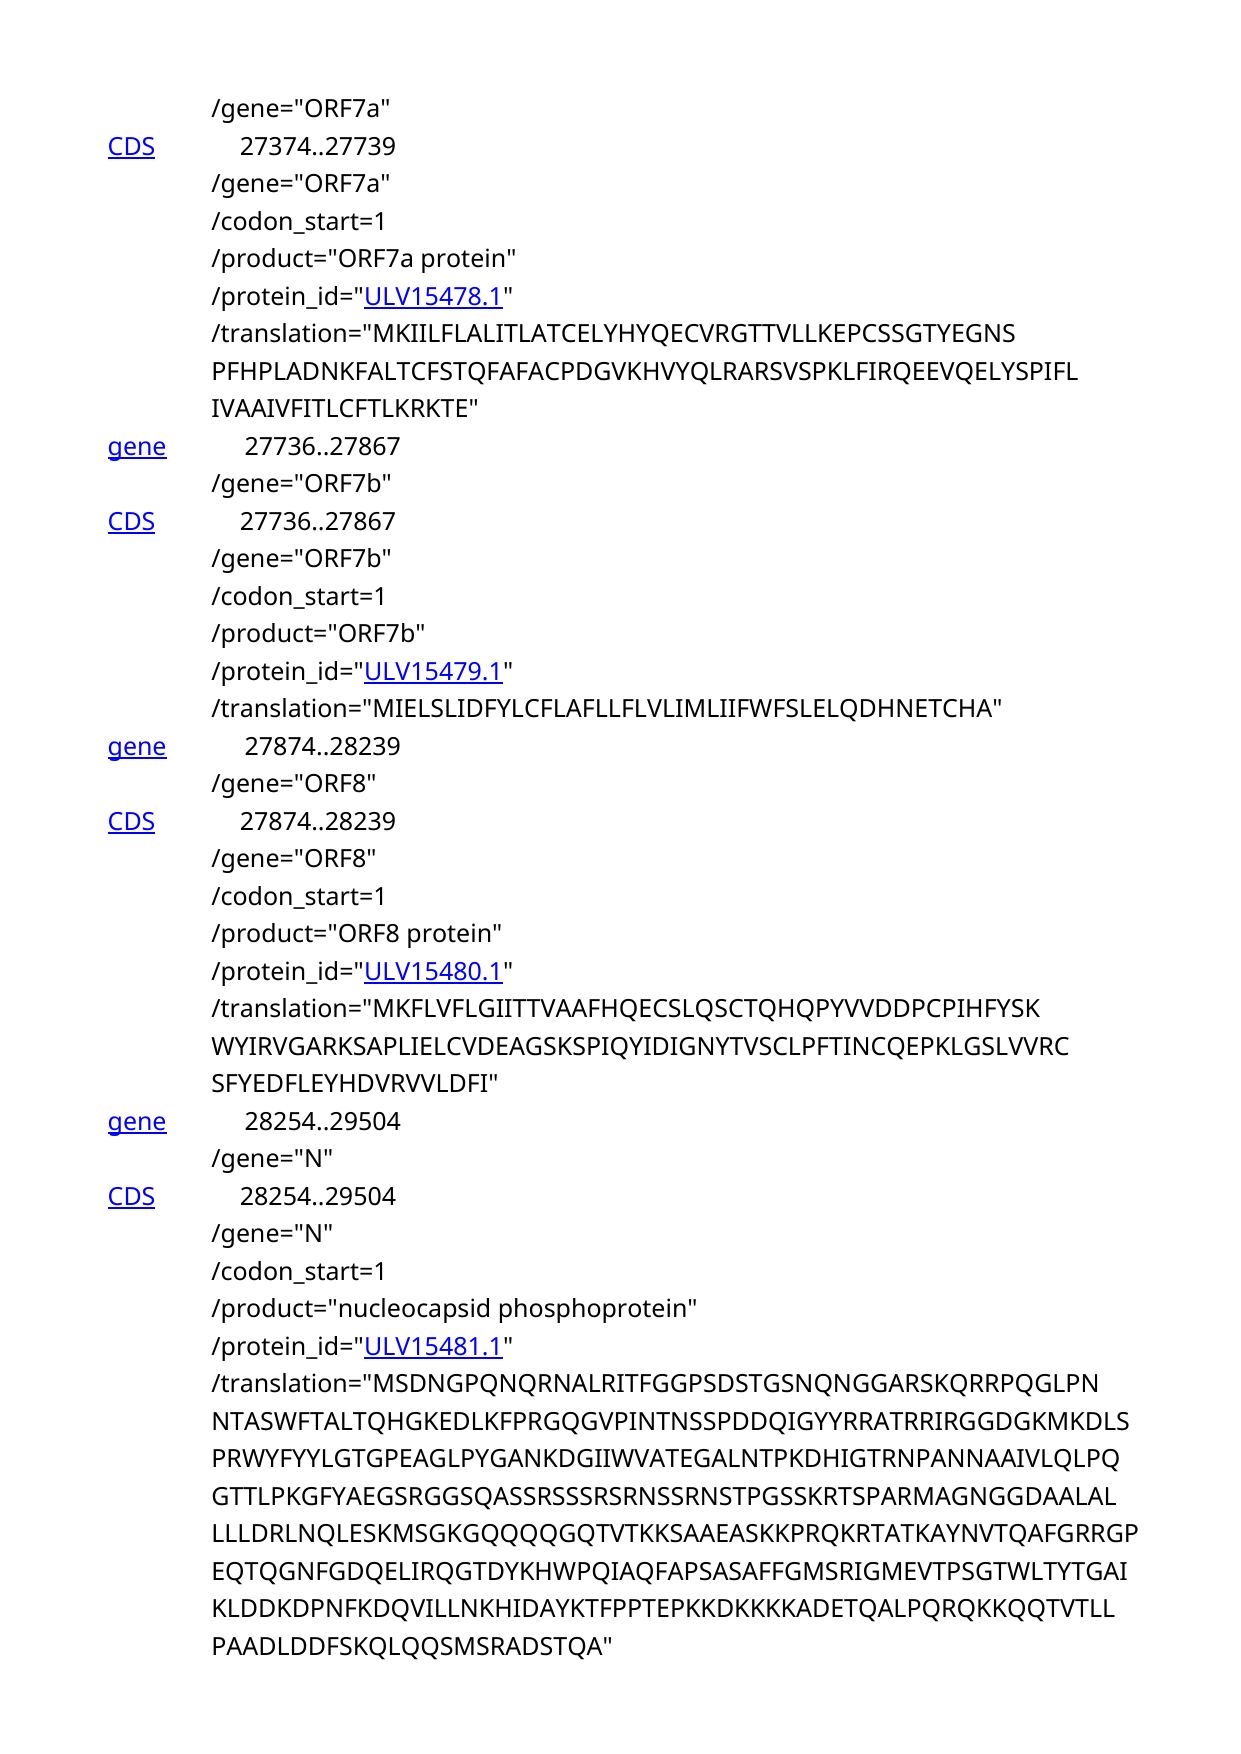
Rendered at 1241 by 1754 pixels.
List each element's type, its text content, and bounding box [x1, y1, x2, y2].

text /codon_start=1 [75, 202, 1165, 239]
text gene 27874..28239 [75, 727, 1165, 764]
text EQTQGNFGDQELIRQGTDYKHWPQIAQFAPSASAFFGMSRIGMEVTPSGTWLTYTGAI [75, 1552, 1165, 1589]
text /gene="N" [75, 1139, 1165, 1177]
text /translation="MIELSLIDFYLCFLAFLLFLVLIMLIIFWFSLELQDHNETCHA" [75, 689, 1165, 727]
text /protein_id="ULV15479.1" [75, 652, 1165, 689]
text GTTLPKGFYAEGSRGGSQASSRSSSRSRNSSRNSTPGSSKRTSPARMAGNGGDAALAL [75, 1477, 1165, 1514]
text /product="ORF8 protein" [75, 914, 1165, 952]
text /protein_id="ULV15481.1" [75, 1327, 1165, 1364]
text /gene="N" [75, 1214, 1165, 1252]
text /protein_id="ULV15478.1" [75, 277, 1165, 314]
text SFYEDFLEYHDVRVVLDFI" [75, 1064, 1165, 1102]
text KLDDKDPNFKDQVILLNKHIDAYKTFPPTEPKKDKKKKADETQALPQRQKKQQTVTLL [75, 1589, 1165, 1627]
text CDS 27374..27739 [75, 127, 1165, 164]
text PFHPLADNKFALTCFSTQFAFACPDGVKHVYQLRARSVSPKLFIRQEEVQELYSPIFL [75, 352, 1165, 389]
text /translation="MKFLVFLGIITTVAAFHQECSLQSCTQHQPYVVDDPCPIHFYSK [75, 989, 1165, 1027]
text /translation="MSDNGPQNQRNALRITFGGPSDSTGSNQNGGARSKQRRPQGLPN [75, 1364, 1165, 1402]
text /gene="ORF7b" [75, 539, 1165, 577]
text CDS 28254..29504 [75, 1177, 1165, 1214]
text /product="nucleocapsid phosphoprotein" [75, 1289, 1165, 1327]
text /gene="ORF7b" [75, 464, 1165, 502]
text /gene="ORF8" [75, 764, 1165, 802]
text NTASWFTALTQHGKEDLKFPRGQGVPINTNSSPDDQIGYYRRATRRIRGGDGKMKDLS [75, 1402, 1165, 1439]
text /gene="ORF7a" [75, 89, 1165, 127]
text /gene="ORF8" [75, 839, 1165, 877]
text WYIRVGARKSAPLIELCVDEAGSKSPIQYIDIGNYTVSCLPFTINCQEPKLGSLVVRC [75, 1027, 1165, 1064]
text /translation="MKIILFLALITLATCELYHYQECVRGTTVLLKEPCSSGTYEGNS [75, 314, 1165, 352]
text LLLDRLNQLESKMSGKGQQQQGQTVTKKSAAEASKKPRQKRTATKAYNVTQAFGRRGP [75, 1514, 1165, 1552]
text IVAAIVFITLCFTLKRKTE" [75, 389, 1165, 427]
text /gene="ORF7a" [75, 164, 1165, 202]
text /codon_start=1 [75, 1252, 1165, 1289]
text /codon_start=1 [75, 877, 1165, 914]
text PAADLDDFSKQLQQSMSRADSTQA" [75, 1627, 1165, 1664]
text PRWYFYYLGTGPEAGLPYGANKDGIIWVATEGALNTPKDHIGTRNPANNAAIVLQLPQ [75, 1439, 1165, 1477]
text /product="ORF7a protein" [75, 239, 1165, 277]
text /product="ORF7b" [75, 614, 1165, 652]
text CDS 27874..28239 [75, 802, 1165, 839]
text /codon_start=1 [75, 577, 1165, 614]
text gene 28254..29504 [75, 1102, 1165, 1139]
text CDS 27736..27867 [75, 502, 1165, 539]
text gene 27736..27867 [75, 427, 1165, 464]
text /protein_id="ULV15480.1" [75, 952, 1165, 989]
